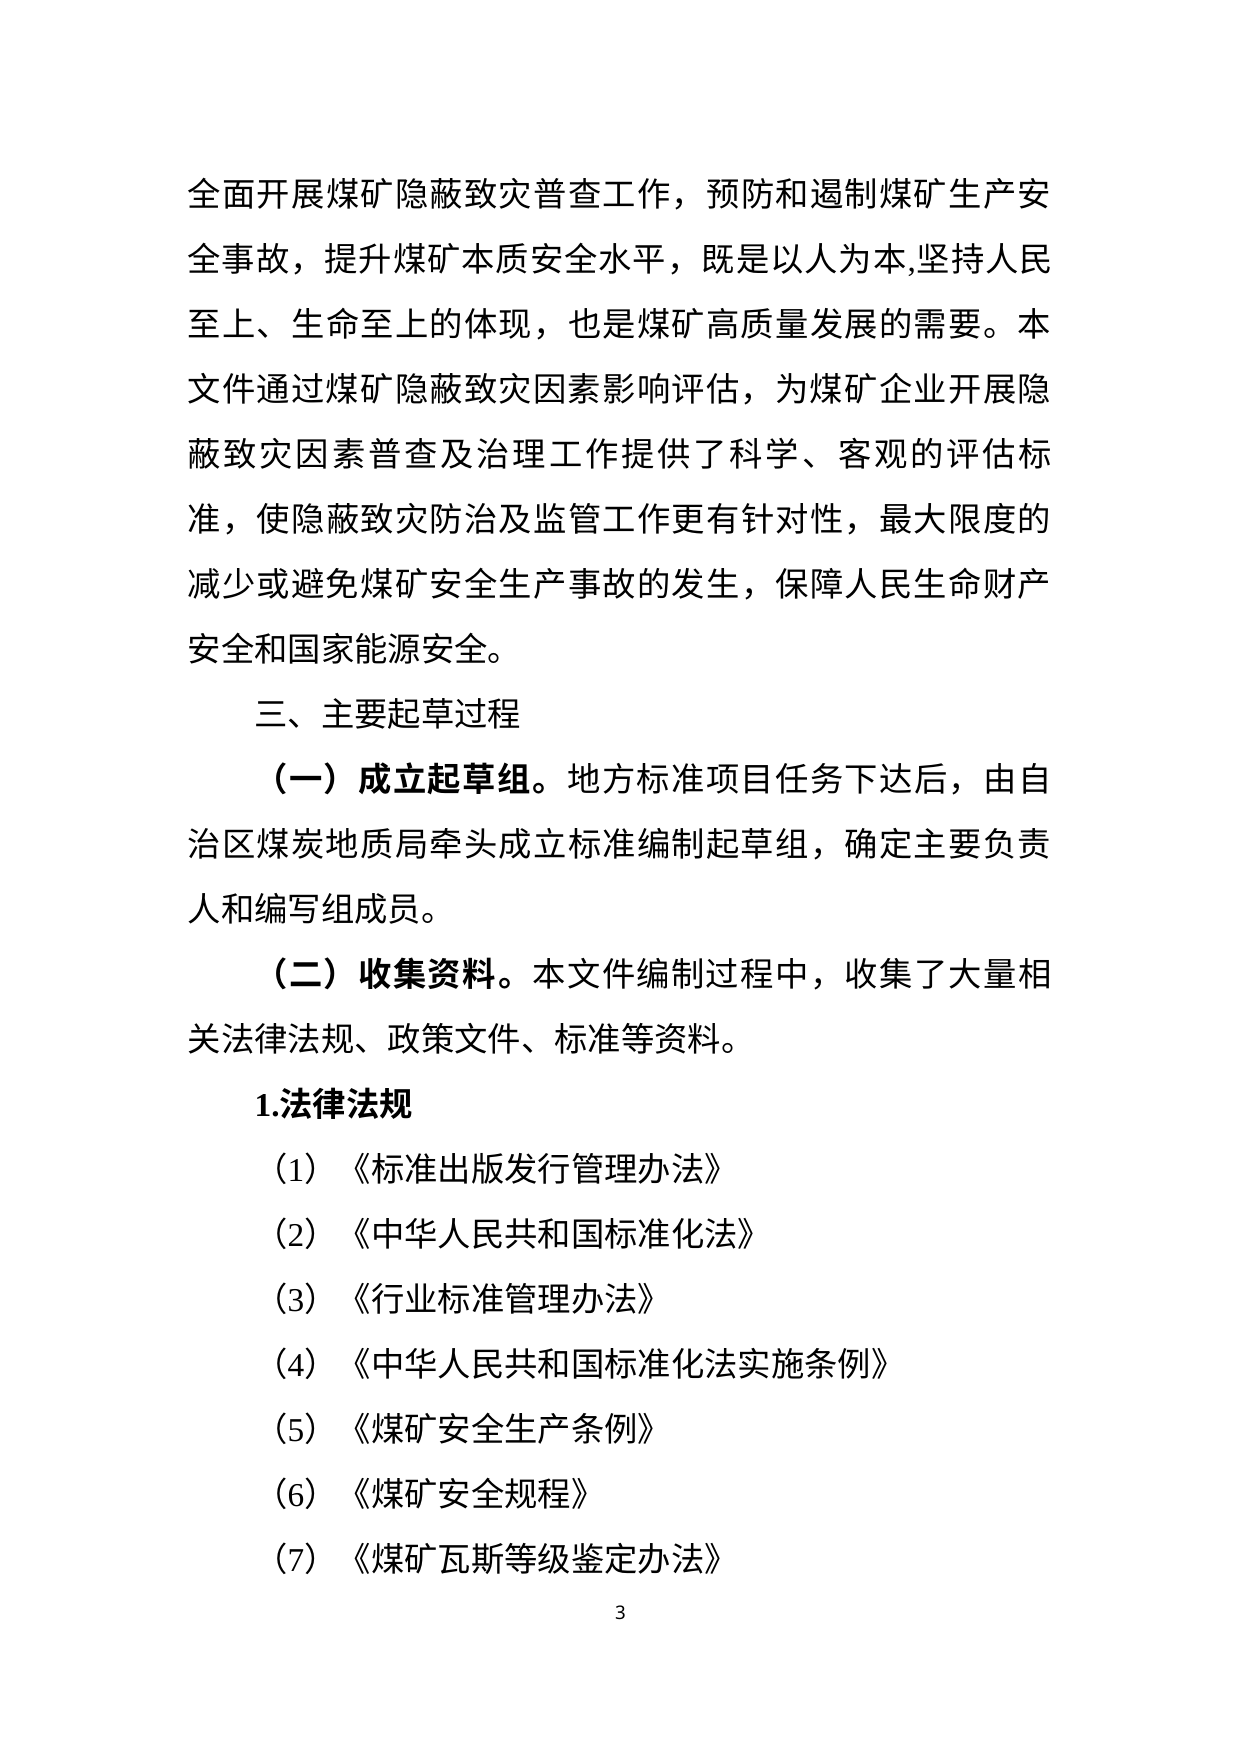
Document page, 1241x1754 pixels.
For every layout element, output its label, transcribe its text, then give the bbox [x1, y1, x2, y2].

text （二）收集资料。本文件编制过程中，收集了大量相关法律法规、政策文件、标准等资料。 [187, 940, 1053, 1070]
text （3）《行业标准管理办法》 [187, 1265, 1053, 1330]
text （5）《煤矿安全生产条例》 [187, 1395, 1053, 1460]
text （一）成立起草组。地方标准项目任务下达后，由自治区煤炭地质局牵头成立标准编制起草组，确定主要负责人和编写组成员。 [187, 745, 1053, 940]
list 三、主要起草过程 [187, 680, 1053, 745]
text 1.法律法规 [187, 1070, 1053, 1135]
text （2）《中华人民共和国标准化法》 [187, 1200, 1053, 1265]
text （4）《中华人民共和国标准化法实施条例》 [187, 1330, 1053, 1395]
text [187, 160, 1053, 680]
text （6）《煤矿安全规程》 [187, 1460, 1053, 1525]
text （7）《煤矿瓦斯等级鉴定办法》 [187, 1525, 1053, 1590]
text （1）《标准出版发行管理办法》 [187, 1135, 1053, 1200]
